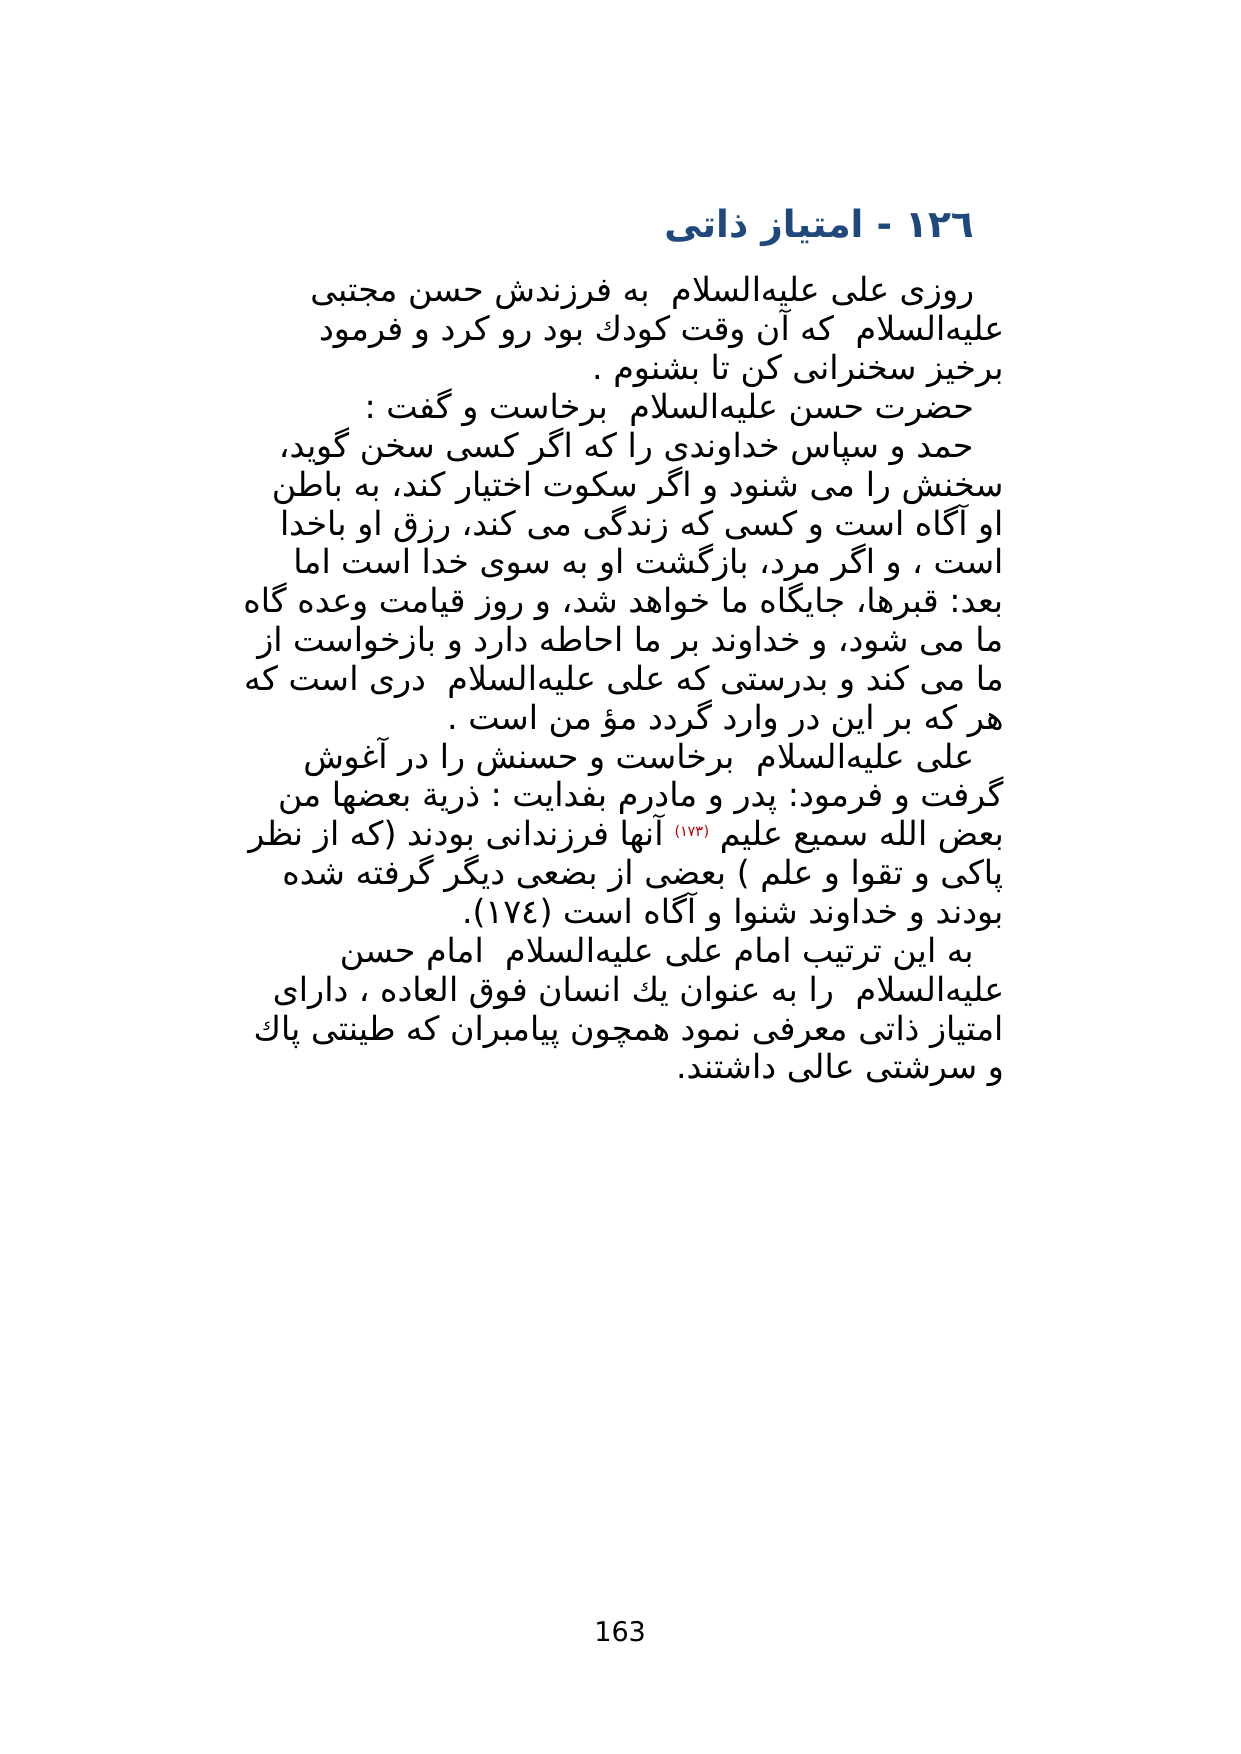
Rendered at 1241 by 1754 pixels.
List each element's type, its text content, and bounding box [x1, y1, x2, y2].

subtitle ١٢٦ - امتياز ذاتى [236, 202, 1004, 246]
text روزى على عليه‌السلام به فرزندش حسن مجتبى عليه‌السلام كه آن وقت كودك بود رو كرد و فرمود برخيز سخنرانى كن تا بشنوم . [236, 271, 1004, 387]
text به اين ترتيب امام على عليه‌السلام امام حسن عليه‌السلام را به عنوان يك انسان فوق العاده ، داراى امتياز ذاتى معرفى نمود همچون پيامبران كه طينتى پاك و سرشتى عالى داشتند. [236, 931, 1004, 1087]
text على عليه‌السلام برخاست و حسنش را در آغوش گرفت و فرمود: پدر و مادرم بفدايت : ذرية بعضها من بعض الله سميع عليم (١٧٣) آنها فرزندانى بودند (كه از نظر پاكى و تقوا و علم ) بعضى از بضعى ديگر گرفته شده بودند و خداوند شنوا و آگاه است (١٧٤). [236, 737, 1004, 931]
text حضرت حسن عليه‌السلام برخاست و گفت : [236, 387, 1004, 426]
text حمد و سپاس خداوندى را كه اگر كسى سخن گويد، سخنش را مى شنود و اگر سكوت اختيار كند، به باطن او آگاه است و كسى كه زندگى مى كند، رزق او باخدا است ، و اگر مرد، بازگشت او به سوى خدا است اما بعد: قبرها، جايگاه ما خواهد شد، و روز قيامت وعده گاه ما مى شود، و خداوند بر ما احاطه دارد و بازخواست از ما مى كند و بدرستى كه على عليه‌السلام درى است كه هر كه بر اين در وارد گردد مؤ من است . [236, 426, 1004, 737]
